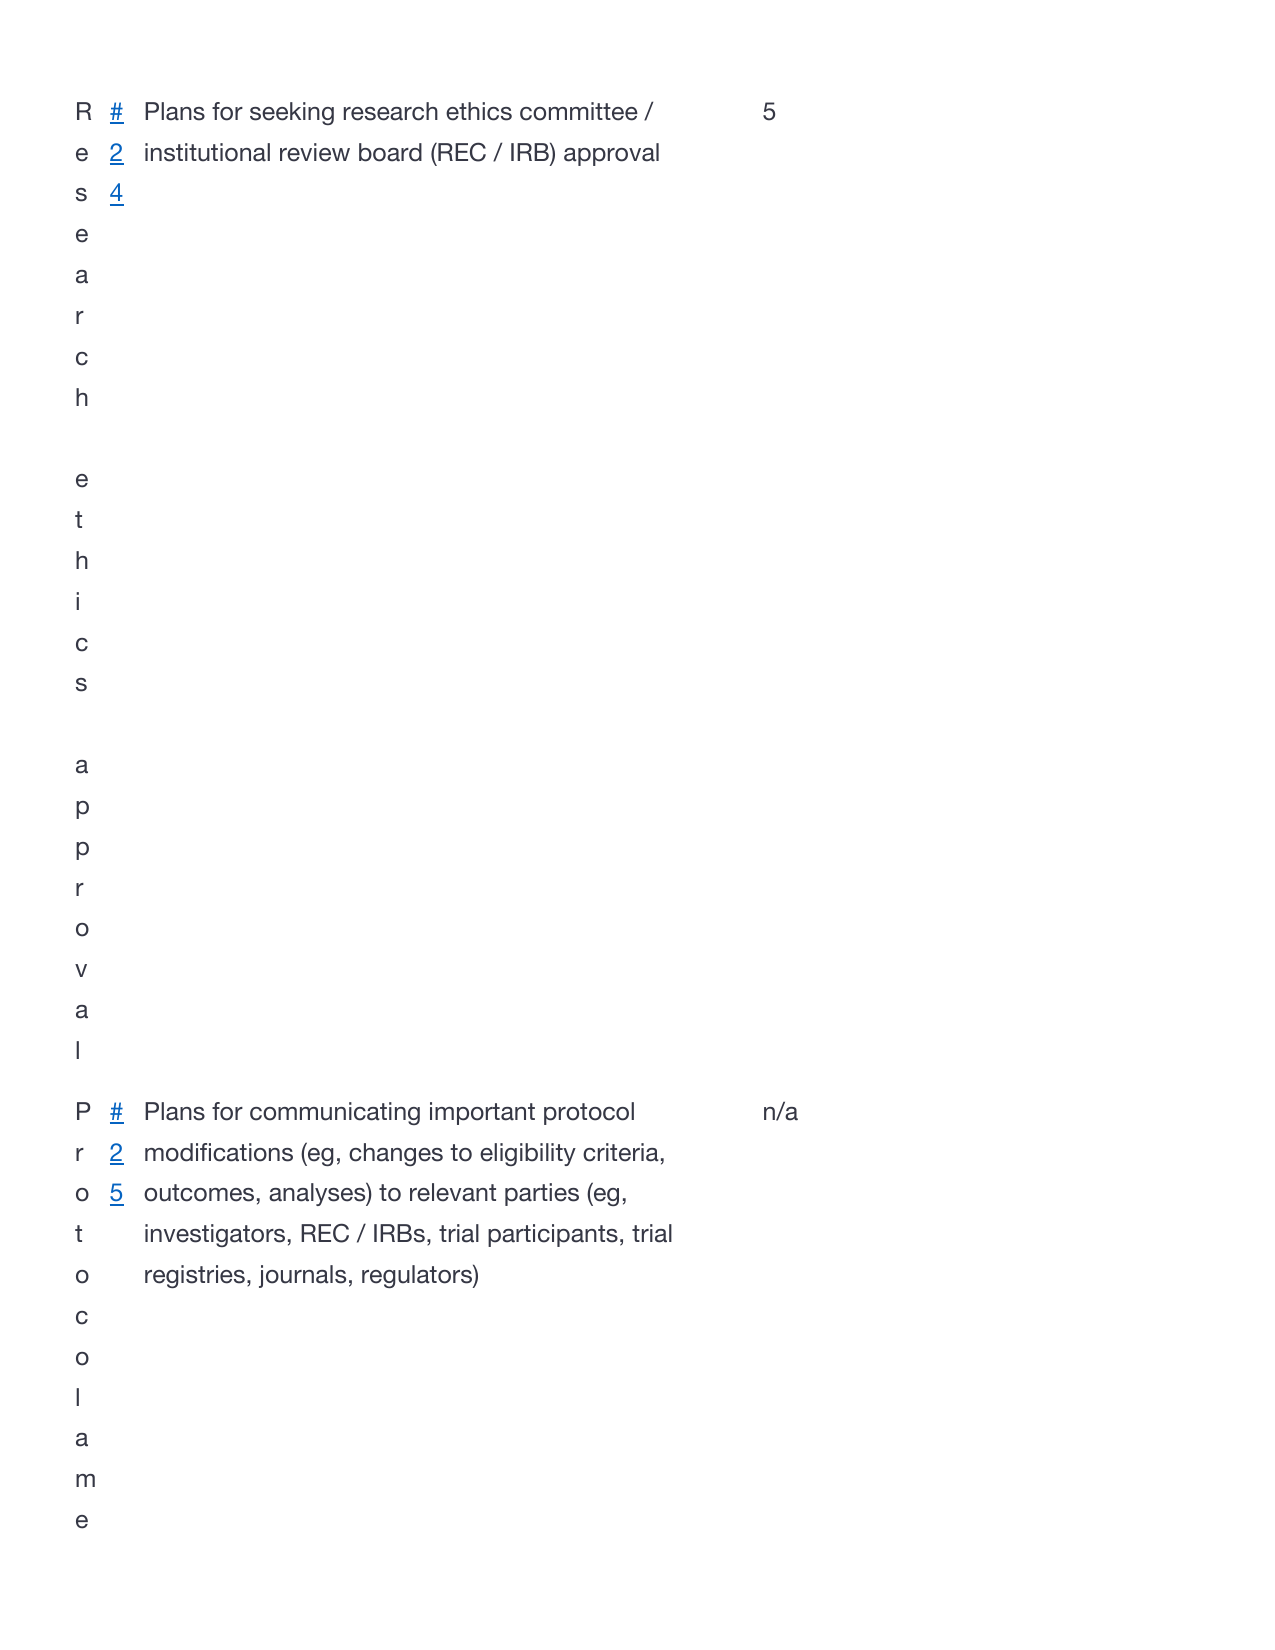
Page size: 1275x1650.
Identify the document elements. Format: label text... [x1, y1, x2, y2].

table_cell Research ethics approval [64, 75, 98, 1075]
table_cell #24 [98, 75, 132, 1075]
table_cell #25 [98, 1075, 132, 1536]
table_cell Plans for seeking research ethics committee / institutional review board (REC / IRB) approval [133, 75, 751, 1075]
table_cell n/a [751, 1075, 889, 1536]
table_cell Protocol amendments [64, 1075, 98, 1536]
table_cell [133, 1075, 751, 1536]
table_cell 5 [751, 75, 889, 1075]
